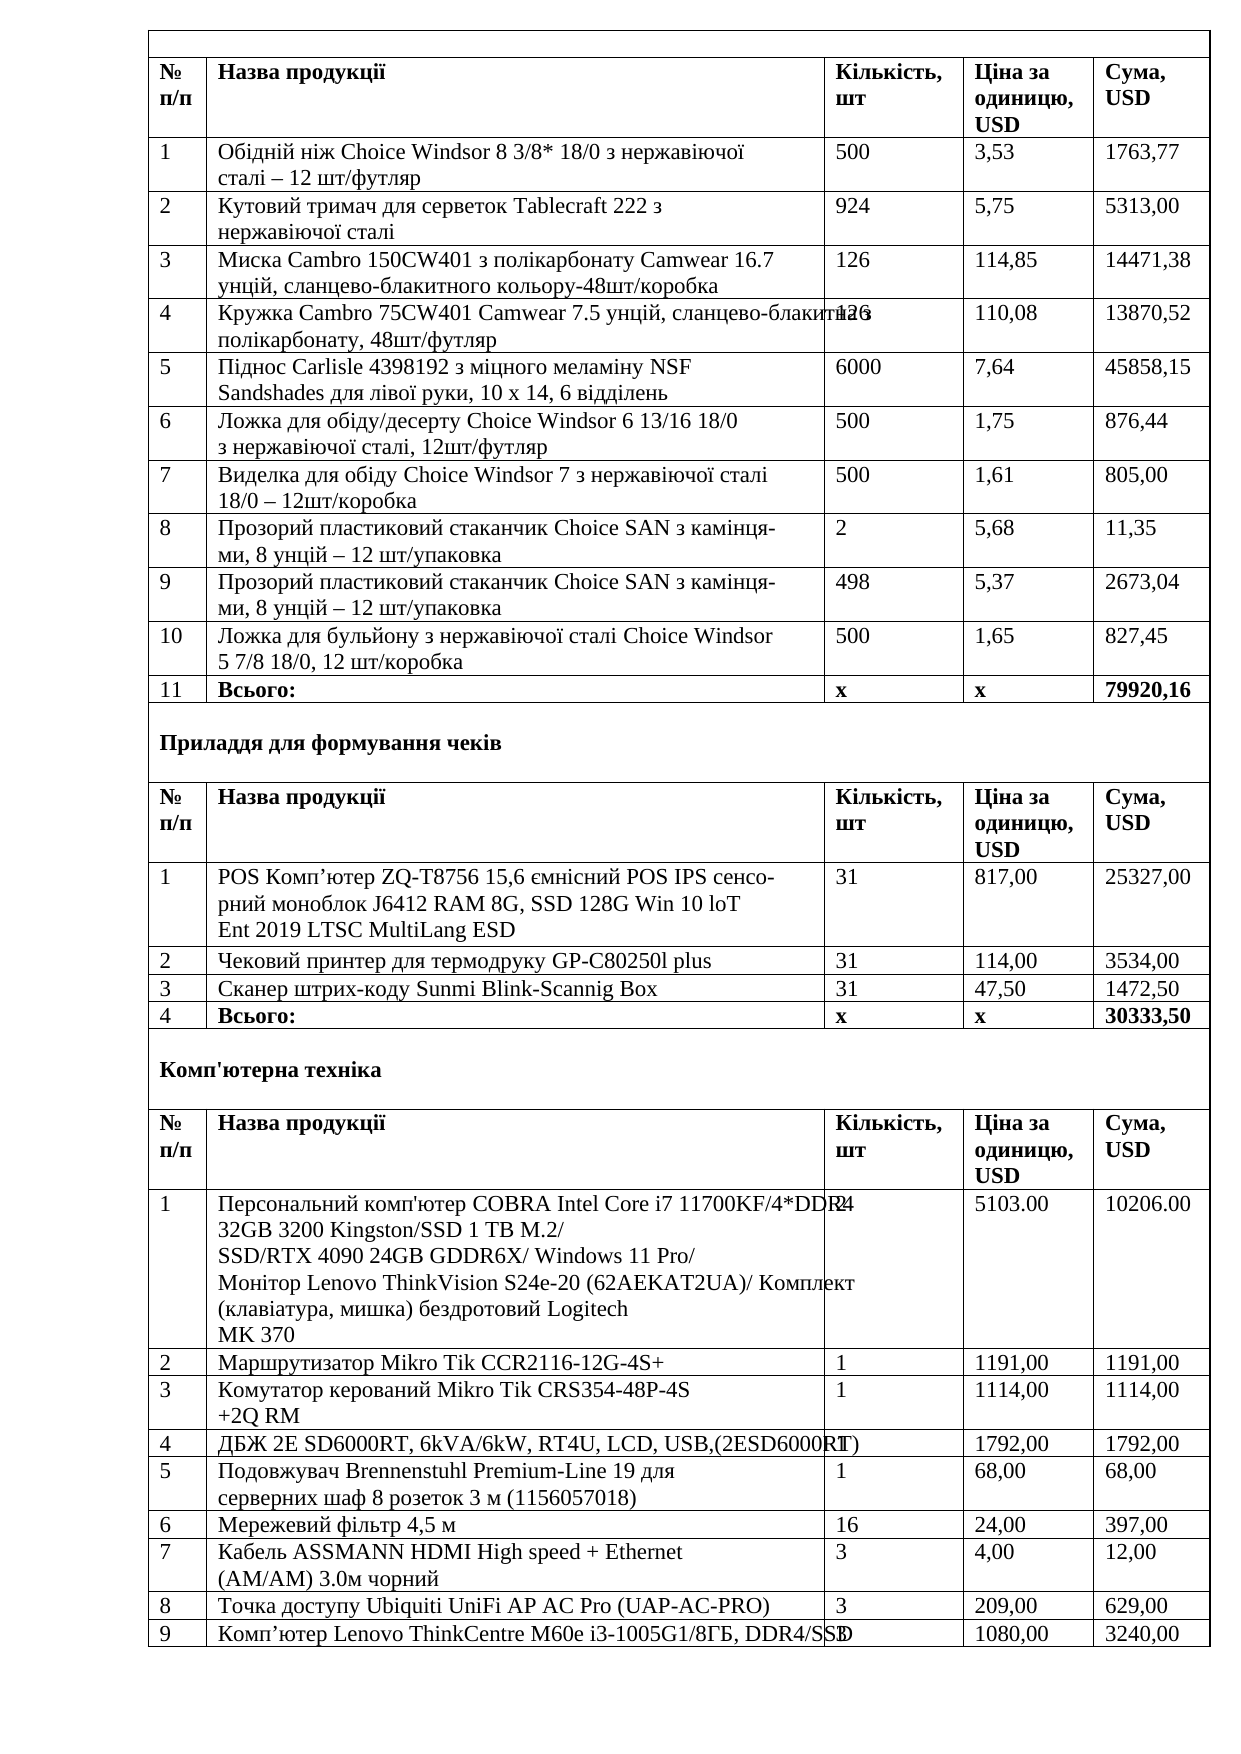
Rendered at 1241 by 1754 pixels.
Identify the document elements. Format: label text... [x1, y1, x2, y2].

table_cell 3 [825, 1592, 963, 1618]
table_cell 6000 [825, 353, 963, 406]
table_cell 68,00 [1094, 1457, 1209, 1510]
table_cell Виделка для обіду Choice Windsor 7 з нержавіючої сталі 18/0 – 12шт/коробка [207, 461, 824, 513]
table_cell Прозорий пластиковий стаканчик Choice SAN з камінця- ми, 8 унцій – 12 шт/упаковка [207, 514, 824, 567]
table_cell 5103.00 [964, 1190, 1093, 1348]
table_cell х [964, 676, 1093, 702]
table_cell 3 [149, 1376, 206, 1429]
table_cell 11,35 [1094, 514, 1209, 567]
table_cell Точка доступу Ubiquiti UniFi AP AC Pro (UAP-AC-PRO) [207, 1592, 824, 1618]
table_cell 876,44 [1094, 407, 1209, 459]
table_cell 31 [825, 947, 963, 973]
table_cell 31 [825, 863, 963, 946]
table_cell 805,00 [1094, 461, 1209, 513]
table_cell 4 [149, 1002, 206, 1028]
table_cell 5,68 [964, 514, 1093, 567]
table_cell Кількість, шт [825, 1110, 963, 1188]
table_cell Сума, USD [1094, 58, 1209, 137]
table_cell 10 [149, 622, 206, 674]
table_cell 1191,00 [1094, 1349, 1209, 1375]
table_cell 6 [149, 407, 206, 459]
table_cell 31 [825, 975, 963, 1001]
table_cell 1472,50 [1094, 975, 1209, 1001]
table_cell 3 [149, 246, 206, 298]
table_cell 4 [149, 299, 206, 352]
table_cell Піднос Carlisle 4398192 з міцного меламіну NSF Sandshades для лівої руки, 10 х 14, 6 відділень [207, 353, 824, 406]
table_cell 500 [825, 138, 963, 191]
table_cell 110,08 [964, 299, 1093, 352]
table_cell 1 [149, 1190, 206, 1348]
table_cell 14471,38 [1094, 246, 1209, 298]
table_cell 1080,00 [964, 1620, 1093, 1646]
table_cell 1191,00 [964, 1349, 1093, 1375]
table_cell Мережевий фільтр 4,5 м [207, 1511, 824, 1537]
table_cell Комп'ютерна техніка [149, 1029, 1209, 1108]
table_cell ДБЖ 2Е SD6000RT, 6kVA/6kW, RT4U, LCD, USB,(2ESD6000RT) [207, 1430, 824, 1456]
table_cell 114,85 [964, 246, 1093, 298]
table_cell Кількість, шт [825, 58, 963, 137]
table_cell 1 [149, 138, 206, 191]
table_cell 3 [825, 1539, 963, 1591]
table_cell 1792,00 [1094, 1430, 1209, 1456]
table_cell Ціна за одиницю, USD [964, 1110, 1093, 1188]
table_cell 3 [149, 975, 206, 1001]
table_cell 3 [825, 1620, 963, 1646]
table_cell 114,00 [964, 947, 1093, 973]
table_cell 1,65 [964, 622, 1093, 674]
table_cell 1792,00 [964, 1430, 1093, 1456]
table_cell Подовжувач Brennenstuhl Premium-Line 19 для серверних шаф 8 розеток 3 м (1156057018) [207, 1457, 824, 1510]
table_cell Прозорий пластиковий стаканчик Choice SAN з камінця- ми, 8 унцій – 12 шт/упаковка [207, 568, 824, 621]
table_cell 47,50 [964, 975, 1093, 1001]
table_cell 1 [149, 863, 206, 946]
table_cell 12,00 [1094, 1539, 1209, 1591]
table_cell 30333,50 [1094, 1002, 1209, 1028]
table_cell Назва продукції [207, 1110, 824, 1188]
table_cell 5,75 [964, 192, 1093, 244]
table_cell 2 [149, 192, 206, 244]
table_cell Всього: [207, 676, 824, 702]
table_cell 9 [149, 1620, 206, 1646]
table_cell 1114,00 [1094, 1376, 1209, 1429]
table_cell 9 [149, 568, 206, 621]
table_cell Маршрутизатор Mikro Tik CCR2116-12G-4S+ [207, 1349, 824, 1375]
table_cell 2 [149, 1349, 206, 1375]
table_cell 2 [825, 1190, 963, 1348]
table_cell 11 [149, 676, 206, 702]
table_cell Кружка Cambro 75CW401 Сamwear 7.5 унцій, сланцево-блакитна з полікарбонату, 48шт/футляр [207, 299, 824, 352]
table_cell Чековий принтер для термодруку GP-C80250l plus [207, 947, 824, 973]
table_cell Ложка для бульйону з нержавіючої сталі Choice Windsor 5 7/8 18/0, 12 шт/коробка [207, 622, 824, 674]
table_cell POS Комп’ютер ZQ-T8756 15,6 ємнісний POS IPS сенсо- рний моноблок J6412 RAM 8G, SSD 128G Win 10 loT Ent 2019 LTSC MultiLang ESD [207, 863, 824, 946]
table_cell 7 [149, 461, 206, 513]
table_cell 1 [825, 1349, 963, 1375]
table_cell Ложка для обіду/десерту Choice Windsor 6 13/16 18/0 з нержавіючої сталі, 12шт/футляр [207, 407, 824, 459]
table_cell Кабель ASSMANN HDMI High speed + Ethernet (AM/AM) 3.0м чорний [207, 1539, 824, 1591]
table_cell 4 [149, 1430, 206, 1456]
table_cell Приладдя для формування чеків [149, 703, 1209, 782]
table_cell Сума, USD [1094, 1110, 1209, 1188]
table_cell 500 [825, 407, 963, 459]
table_cell 5 [149, 353, 206, 406]
table_cell Назва продукції [207, 58, 824, 137]
table_cell 1 [825, 1376, 963, 1429]
table_cell 79920,16 [1094, 676, 1209, 702]
table_cell 2 [149, 947, 206, 973]
table_cell 827,45 [1094, 622, 1209, 674]
table_cell 24,00 [964, 1511, 1093, 1537]
table_cell 1114,00 [964, 1376, 1093, 1429]
table_cell х [825, 676, 963, 702]
table_cell 1 [825, 1457, 963, 1510]
table_cell 8 [149, 514, 206, 567]
table_cell 397,00 [1094, 1511, 1209, 1537]
table_cell 209,00 [964, 1592, 1093, 1618]
table_cell Посуд [149, 31, 1209, 57]
table_cell Назва продукції [207, 783, 824, 862]
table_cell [207, 1620, 824, 1646]
table_cell 5,37 [964, 568, 1093, 621]
table_cell 126 [825, 299, 963, 352]
table_cell 6 [149, 1511, 206, 1537]
table_cell 68,00 [964, 1457, 1093, 1510]
table_cell 7,64 [964, 353, 1093, 406]
table_cell х [825, 1002, 963, 1028]
table_cell 4,00 [964, 1539, 1093, 1591]
table_cell 5 [149, 1457, 206, 1510]
table_cell 2673,04 [1094, 568, 1209, 621]
table_cell 498 [825, 568, 963, 621]
table_cell Кутовий тримач для серветок Tablecraft 222 з нержавіючої сталі [207, 192, 824, 244]
table_cell 1,61 [964, 461, 1093, 513]
table_cell 45858,15 [1094, 353, 1209, 406]
table_cell № п/п [149, 58, 206, 137]
table_cell Комутатор керований Mikro Tik CRS354-48P-4S +2Q RM [207, 1376, 824, 1429]
table_cell х [964, 1002, 1093, 1028]
table_cell 8 [149, 1592, 206, 1618]
table_cell 25327,00 [1094, 863, 1209, 946]
table_cell 1763,77 [1094, 138, 1209, 191]
table_cell 1,75 [964, 407, 1093, 459]
table_cell № п/п [149, 783, 206, 862]
table_cell № п/п [149, 1110, 206, 1188]
table_cell 7 [149, 1539, 206, 1591]
table_cell 10206.00 [1094, 1190, 1209, 1348]
table_cell 924 [825, 192, 963, 244]
table_cell Ціна за одиницю, USD [964, 58, 1093, 137]
table_cell 1 [825, 1430, 963, 1456]
table_cell 3534,00 [1094, 947, 1209, 973]
table_cell 817,00 [964, 863, 1093, 946]
table_cell Сума, USD [1094, 783, 1209, 862]
table_cell 5313,00 [1094, 192, 1209, 244]
table_cell 13870,52 [1094, 299, 1209, 352]
table_cell 2 [825, 514, 963, 567]
table_cell 3240,00 [1094, 1620, 1209, 1646]
table_cell Кількість, шт [825, 783, 963, 862]
table_cell 126 [825, 246, 963, 298]
table_cell 16 [825, 1511, 963, 1537]
table_cell Ціна за одиницю, USD [964, 783, 1093, 862]
table_cell 3,53 [964, 138, 1093, 191]
table_cell 500 [825, 461, 963, 513]
table_cell 500 [825, 622, 963, 674]
table_cell Персональний комп'ютер COBRA Intel Core i7 11700KF/4*DDR4 32GB 3200 Kingston/SSD 1 TB M.2/ SSD/RTX 4090 24GB GDDR6X/ Windows 11 Pro/ Монітор Lenovo ThinkVision S24e-20 (62AEKAT2UA)/ Комплект (клавіатура, мишка) бездротовий Logitech MK 370 [207, 1190, 824, 1348]
table_cell Сканер штрих-коду Sunmi Blink-Scannig Box [207, 975, 824, 1001]
table_cell Обідній ніж Choice Windsor 8 3/8* 18/0 з нержавіючої сталі – 12 шт/футляр [207, 138, 824, 191]
table_cell 629,00 [1094, 1592, 1209, 1618]
table_cell Миска Cambro 150CW401 з полікарбонату Сamwear 16.7 унцій, сланцево-блакитного кольору-48шт/коробка [207, 246, 824, 298]
table_cell Всього: [207, 1002, 824, 1028]
